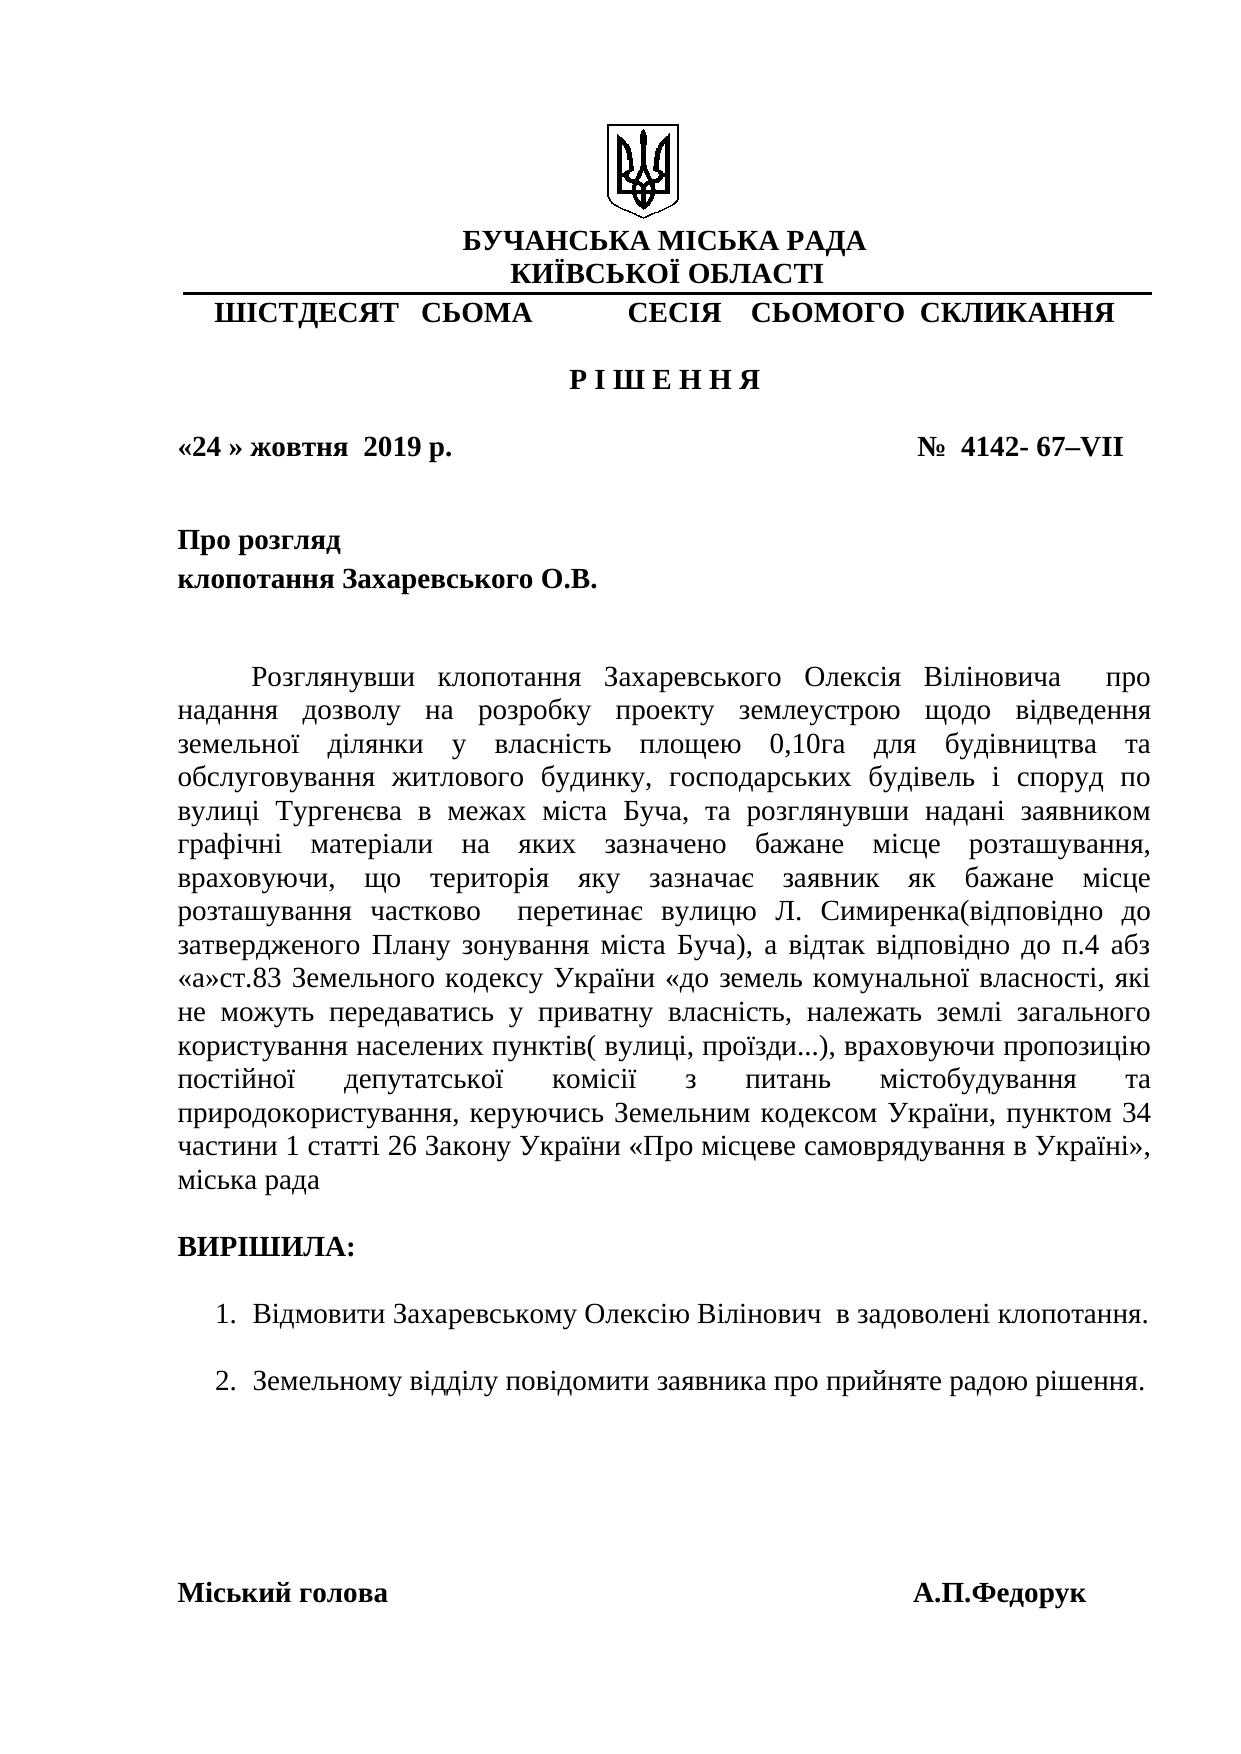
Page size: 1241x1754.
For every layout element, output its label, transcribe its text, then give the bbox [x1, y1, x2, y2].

text «24 » жовтня 2019 р. № 4142- 67–VІІ [177, 429, 1152, 463]
list Земельному відділу повідомити заявника про прийняте радою рішення. [215, 1363, 1152, 1397]
text ВИРІШИЛА: [177, 1229, 1152, 1262]
text Міський голова А.П.Федорук [177, 1575, 1152, 1608]
text БУЧАНСЬКА МІСЬКА РАДА [177, 223, 1152, 256]
text Р І Ш Е Н Н Я [177, 362, 1152, 396]
text клопотання Захаревського О.В. [177, 561, 1152, 594]
text Про розгляд [177, 522, 1152, 556]
text Розглянувши клопотання Захаревського Олексія Віліновича про надання дозволу на розробку проекту землеустрою щодо відведення земельної ділянки у власність площею 0,10га для будівництва та обслуговування житлового будинку, господарських будівель і споруд по вулиці Тургенєва в межах міста Буча, та розглянувши надані заявником графічні матеріали на яких зазначено бажане місце розташування, враховуючи, що територія яку зазначає заявник як бажане місце розташування частково перетинає вулицю Л. Симиренка(відповідно до затвердженого Плану зонування міста Буча), а відтак відповідно до п.4 абз «а»ст.83 Земельного кодексу України «до земель комунальної власності, які не можуть передаватись у приватну власність, належать землі загального користування населених пунктів( вулиці, проїзди...), враховуючи пропозицію постійної депутатської комісії з питань містобудування та природокористування, керуючись Земельним кодексом України, пунктом 34 частини 1 статті 26 Закону України «Про місцеве самоврядування в Україні», міська рада [177, 659, 1152, 1195]
text КИЇВСЬКОЇ ОБЛАСТІ [183, 256, 1152, 292]
list Відмовити Захаревському Олексію Вілінович в задоволені клопотання. [215, 1296, 1152, 1329]
text ШІСТДЕСЯТ СЬОМА СЕСІЯ СЬОМОГО СКЛИКАННЯ [177, 295, 1152, 329]
